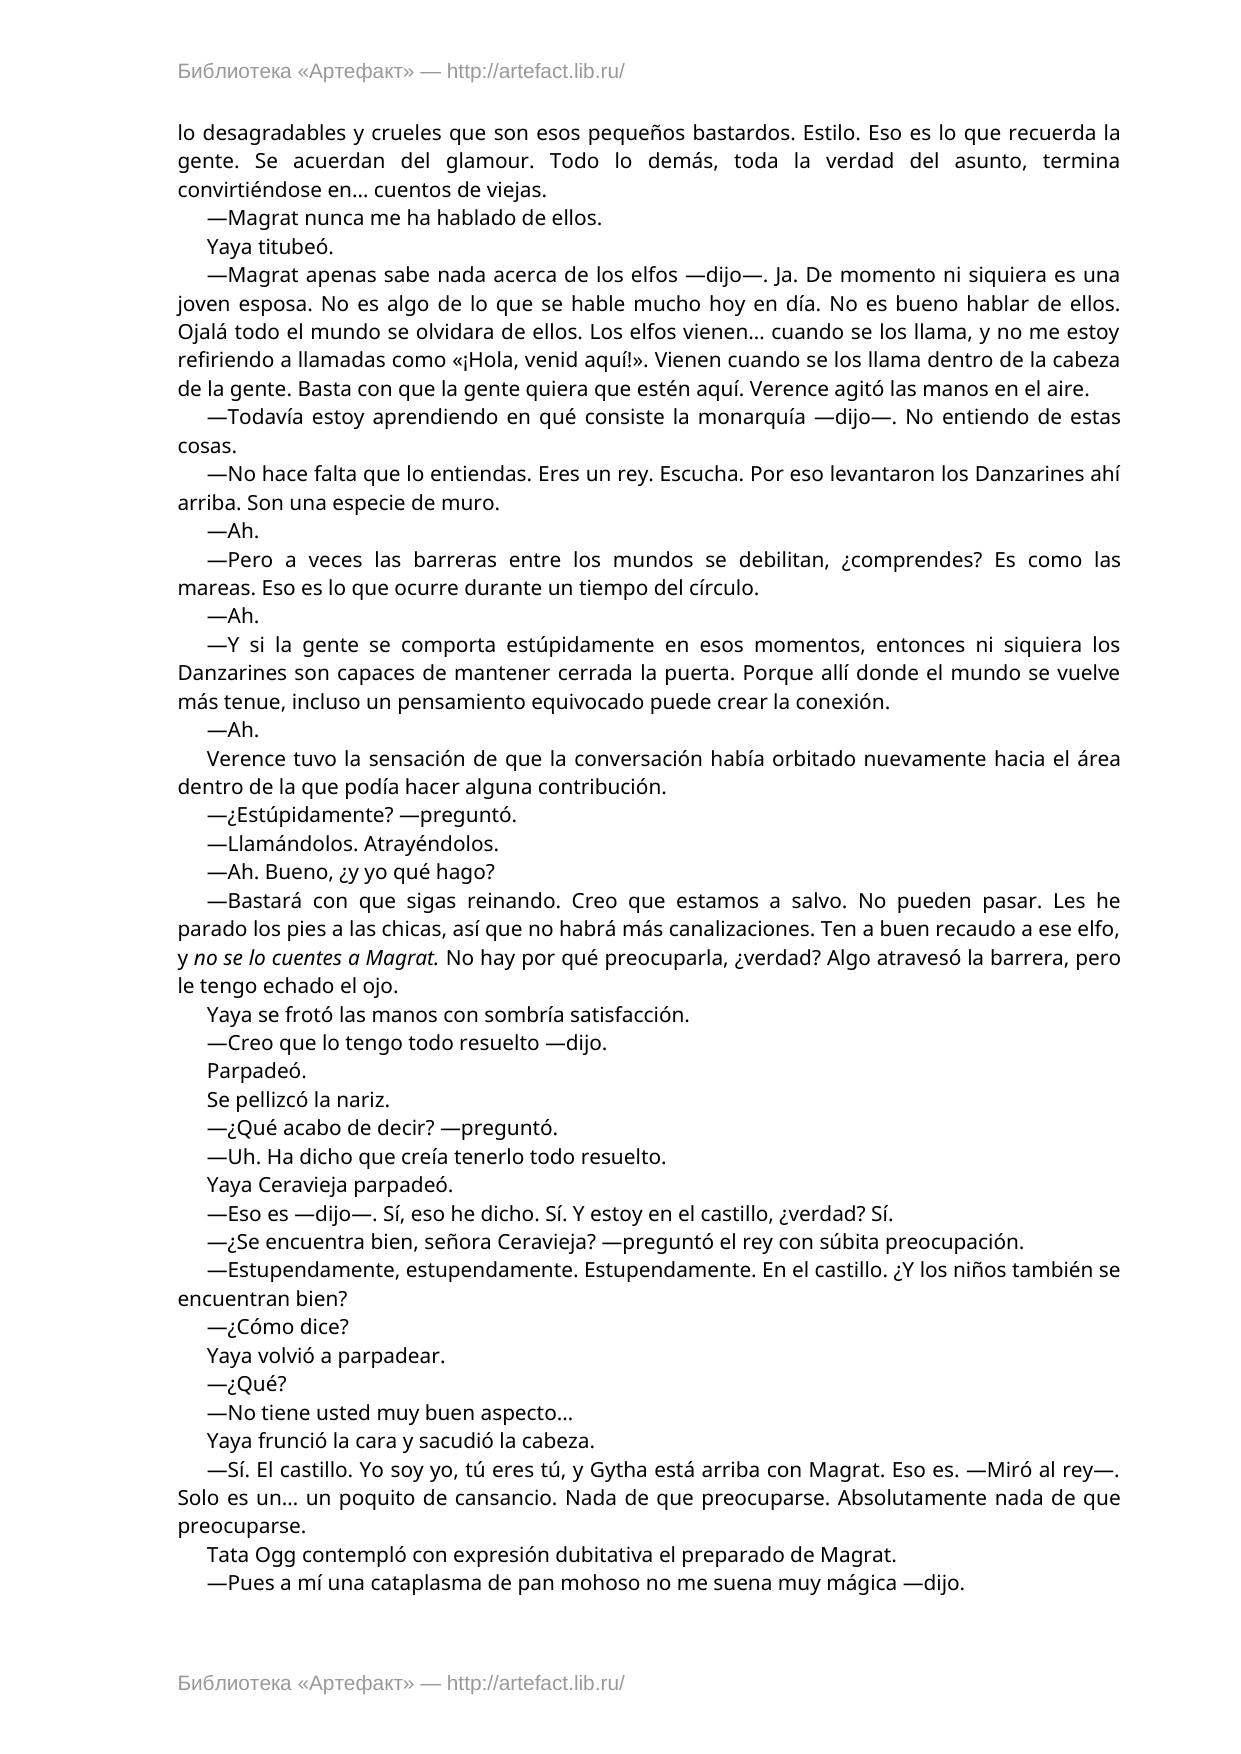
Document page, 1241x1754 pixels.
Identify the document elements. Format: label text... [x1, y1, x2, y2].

text Yaya titubeó. [177, 232, 1122, 260]
text Verence tuvo la sensación de que la conversación había orbitado nuevamente hacia el área dentro de la que podía hacer alguna contribución. [177, 744, 1122, 801]
text Yaya se frotó las manos con sombría satisfacción. [177, 1000, 1122, 1028]
text —¿Cómo dice? [177, 1312, 1122, 1341]
text Yaya frunció la cara y sacudió la cabeza. [177, 1426, 1122, 1455]
text Se pellizcó la nariz. [177, 1085, 1122, 1113]
text —No hace falta que lo entiendas. Eres un rey. Escucha. Por eso levantaron los Danzarines ahí arriba. Son una especie de muro. [177, 459, 1122, 516]
text —Ah. [177, 715, 1122, 744]
text —Magrat apenas sabe nada acerca de los elfos —dijo—. Ja. De momento ni siquiera es una joven esposa. No es algo de lo que se hable mucho hoy en día. No es bueno hablar de ellos. Ojalá todo el mundo se olvidara de ellos. Los elfos vienen… cuando se los llama, y no me estoy refiriendo a llamadas como «¡Hola, venid aquí!». Vienen cuando se los llama dentro de la cabeza de la gente. Basta con que la gente quiera que estén aquí. Verence agitó las manos en el aire. [177, 260, 1122, 402]
text —Eso es —dijo—. Sí, eso he dicho. Sí. Y estoy en el castillo, ¿verdad? Sí. [177, 1199, 1122, 1227]
text —¿Se encuentra bien, señora Ceravieja? —preguntó el rey con súbita preocupación. [177, 1227, 1122, 1256]
text —Llamándolos. Atrayéndolos. [177, 829, 1122, 857]
text —Todavía estoy aprendiendo en qué consiste la monarquía —dijo—. No entiendo de estas cosas. [177, 402, 1122, 459]
text —Ah. [177, 602, 1122, 630]
text —Sí. El castillo. Yo soy yo, tú eres tú, y Gytha está arriba con Magrat. Eso es. —Miró al rey—. Solo es un… un poquito de cansancio. Nada de que preocuparse. Absolutamente nada de que preocuparse. [177, 1455, 1122, 1540]
text Tata Ogg contempló con expresión dubitativa el preparado de Magrat. [177, 1540, 1122, 1568]
text —Pero a veces las barreras entre los mundos se debilitan, ¿comprendes? Es como las mareas. Eso es lo que ocurre durante un tiempo del círculo. [177, 545, 1122, 602]
text Yaya volvió a parpadear. [177, 1341, 1122, 1369]
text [177, 118, 1122, 203]
text Parpadeó. [177, 1057, 1122, 1085]
text —¿Qué? [177, 1369, 1122, 1398]
text —Estupendamente, estupendamente. Estupendamente. En el castillo. ¿Y los niños también se encuentran bien? [177, 1256, 1122, 1312]
text —No tiene usted muy buen aspecto… [177, 1398, 1122, 1426]
text —¿Qué acabo de decir? —preguntó. [177, 1113, 1122, 1142]
text —Ah. [177, 516, 1122, 545]
text —¿Estúpidamente? —preguntó. [177, 801, 1122, 829]
text —Magrat nunca me ha hablado de ellos. [177, 203, 1122, 232]
text —Pues a mí una cataplasma de pan mohoso no me suena muy mágica —dijo. [177, 1568, 1122, 1597]
text —Uh. Ha dicho que creía tenerlo todo resuelto. [177, 1142, 1122, 1170]
text Yaya Ceravieja parpadeó. [177, 1170, 1122, 1199]
text —Creo que lo tengo todo resuelto —dijo. [177, 1028, 1122, 1057]
text —Ah. Bueno, ¿y yo qué hago? [177, 857, 1122, 886]
text —Y si la gente se comporta estúpidamente en esos momentos, entonces ni siquiera los Danzarines son capaces de mantener cerrada la puerta. Porque allí donde el mundo se vuelve más tenue, incluso un pensamiento equivocado puede crear la conexión. [177, 630, 1122, 715]
text —Bastará con que sigas reinando. Creo que estamos a salvo. No pueden pasar. Les he parado los pies a las chicas, así que no habrá más canalizaciones. Ten a buen recaudo a ese elfo, y no se lo cuentes a Magrat. No hay por qué preocuparla, ¿verdad? Algo atravesó la barrera, pero le tengo echado el ojo. [177, 886, 1122, 1000]
